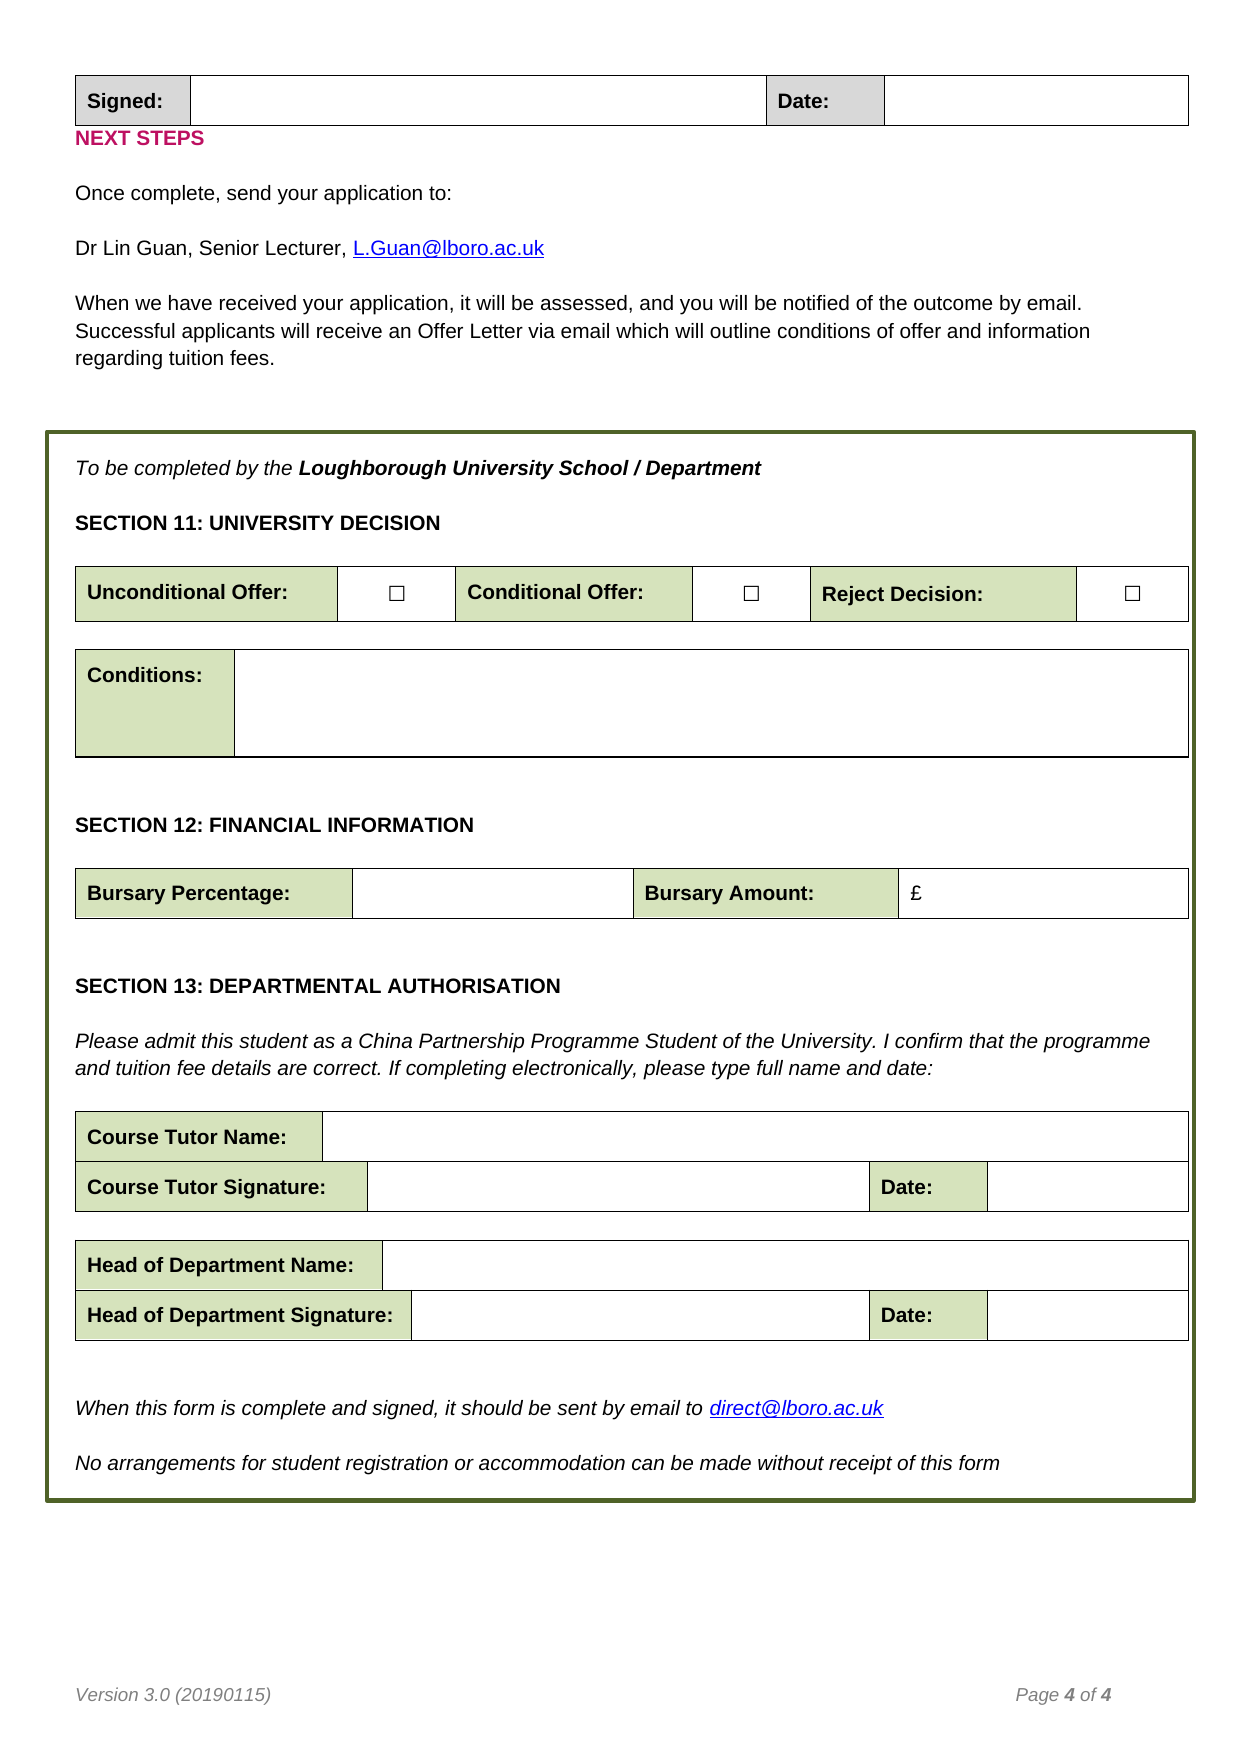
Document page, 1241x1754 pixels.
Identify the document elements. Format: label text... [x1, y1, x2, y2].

table_cell Date: [870, 1162, 987, 1211]
table_header Conditions: [76, 650, 234, 756]
table_header Head of Department Name: [76, 1241, 382, 1289]
text Once complete, send your application to: [75, 181, 1165, 205]
text Dr Lin Guan, Senior Lecturer, L.Guan@lboro.ac.uk [75, 236, 1165, 260]
table_cell [368, 1162, 869, 1211]
table_header Date: [767, 76, 884, 125]
table_header [353, 869, 633, 917]
table_header [323, 1112, 1188, 1161]
text SECTION 12: FINANCIAL INFORMATION [75, 812, 1165, 836]
table_header [383, 1241, 1188, 1289]
table_header Bursary Percentage: [76, 869, 352, 917]
table_header £ [899, 869, 1188, 917]
table_header Signed: [76, 76, 190, 125]
table_header Bursary Amount: [634, 869, 898, 917]
table_cell [988, 1162, 1188, 1211]
table_cell Date: [870, 1291, 987, 1339]
text NEXT STEPS [75, 126, 1165, 150]
text Please admit this student as a China Partnership Programme Student of the University. I confirm that the programme and tuition fee details are correct. If completing electronically, please type full name and date: [75, 1028, 1165, 1080]
table_cell Head of Department Signature: [76, 1291, 411, 1339]
text When this form is complete and signed, it should be sent by email to direct@lboro.ac.uk [75, 1396, 1165, 1419]
table_header [191, 76, 766, 125]
table_header Course Tutor Name: [76, 1112, 322, 1161]
table_header Unconditional Offer: [76, 567, 337, 621]
table_cell [412, 1291, 869, 1339]
table_cell [988, 1291, 1188, 1339]
text No arrangements for student registration or accommodation can be made without receipt of this form [75, 1451, 1165, 1474]
table_header Conditional Offer: [456, 567, 692, 621]
text To be completed by the Loughborough University School / Department [75, 456, 1165, 480]
text SECTION 11: UNIVERSITY DECISION [75, 511, 1165, 535]
table_header [235, 650, 1188, 756]
table_cell Course Tutor Signature: [76, 1162, 367, 1211]
text When we have received your application, it will be assessed, and you will be notified of the outcome by email. Successful applicants will receive an Offer Letter via email which will outline conditions of offer and information regarding tuition fees. [75, 291, 1165, 370]
table_header [885, 76, 1188, 125]
text SECTION 13: DEPARTMENTAL AUTHORISATION [75, 973, 1165, 997]
table_header Reject Decision: [811, 567, 1076, 621]
